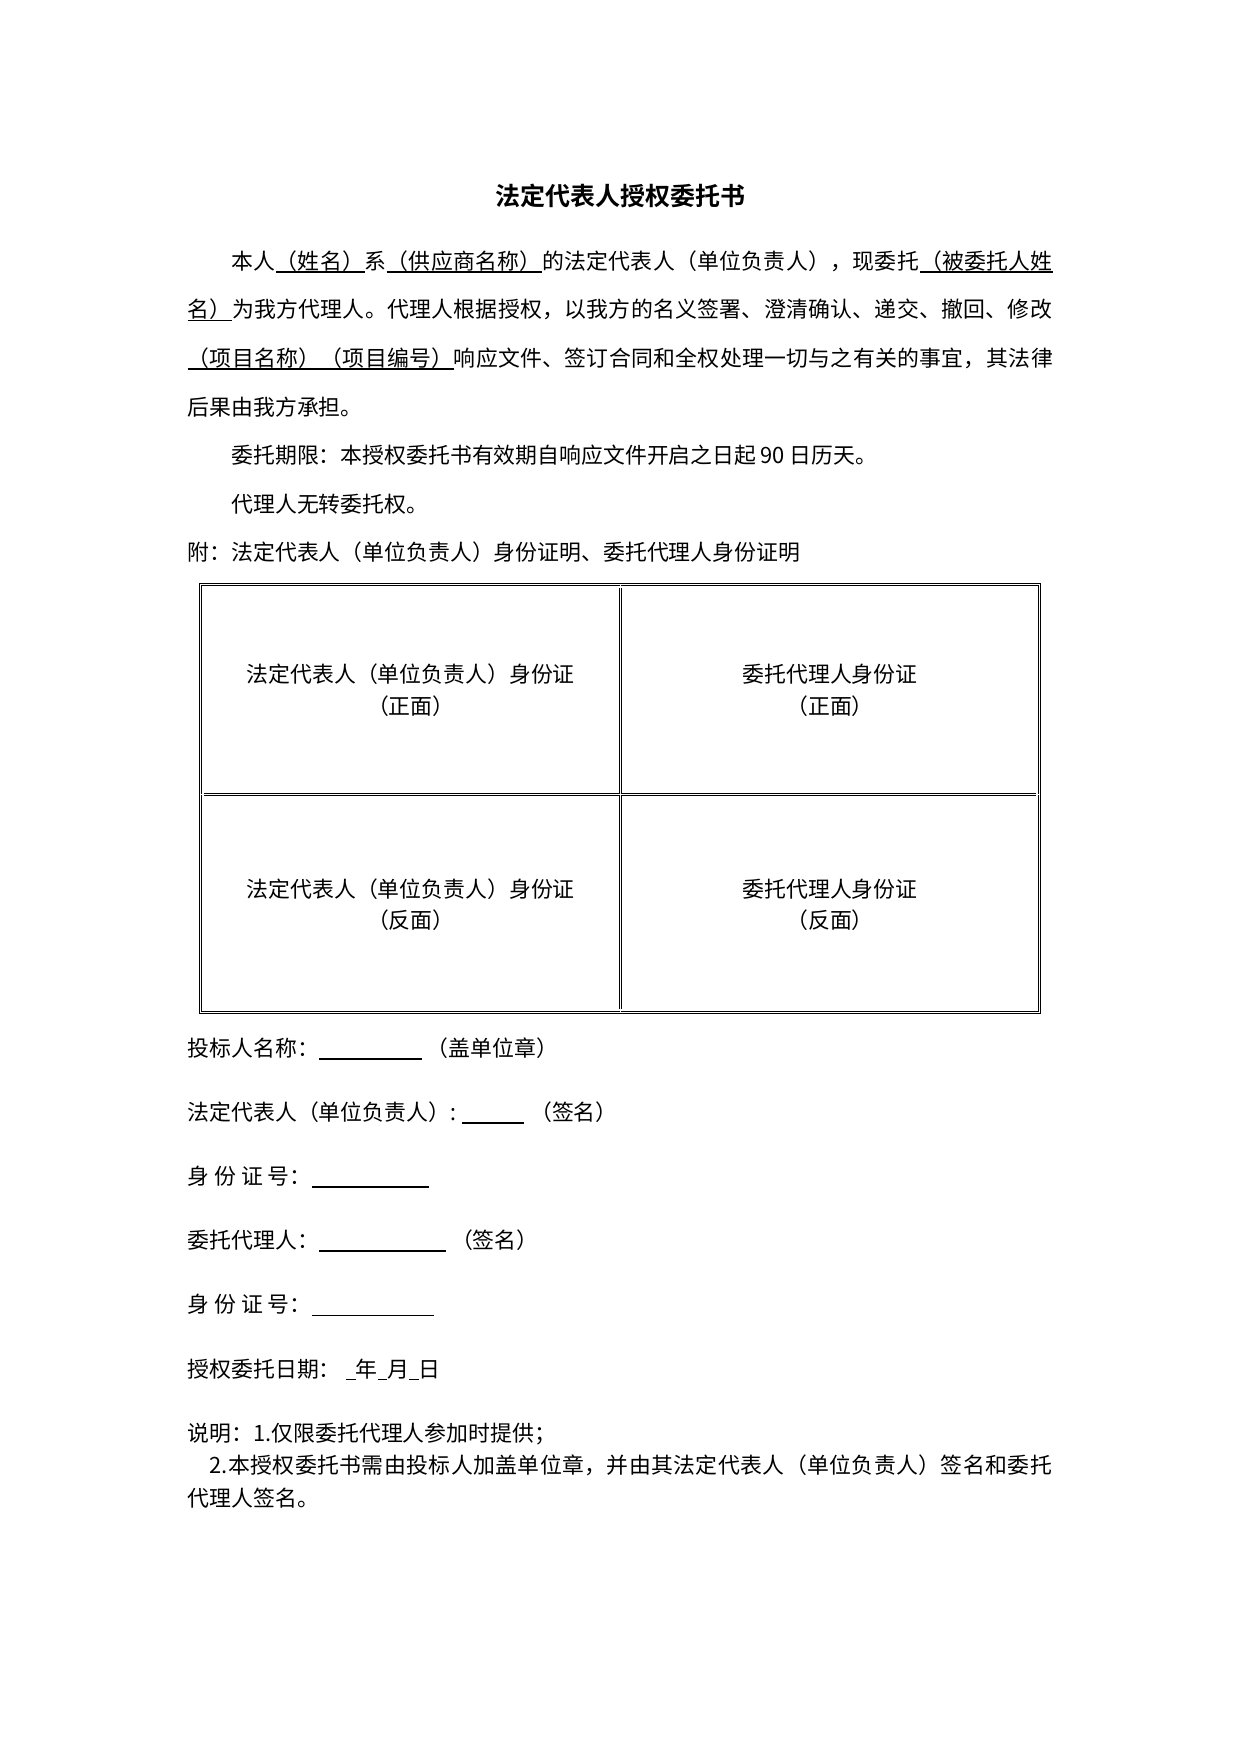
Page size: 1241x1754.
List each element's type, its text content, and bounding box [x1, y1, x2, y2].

text 身 份 证 号： [187, 1287, 1053, 1319]
text 法定代表人（单位负责人）: （签名） [187, 1094, 1053, 1127]
text 代理人无转委托权。 [187, 486, 1053, 519]
table_header 委托代理人身份证 （正面） [620, 586, 1038, 792]
table_cell 委托代理人身份证 （反面） [620, 793, 1038, 1011]
text 委托期限：本授权委托书有效期自响应文件开启之日起90日历天。 [187, 438, 1053, 470]
text 投标人名称： （盖单位章） [187, 1030, 1053, 1063]
text 2.本授权委托书需由投标人加盖单位章，并由其法定代表人（单位负责人）签名和委托代理人签名。 [187, 1448, 1053, 1513]
text 委托代理人： （签名） [187, 1223, 1053, 1255]
text 说明：1.仅限委托代理人参加时提供； [187, 1415, 1053, 1448]
text 授权委托日期： 年 月 日 [187, 1351, 1053, 1384]
table_cell 法定代表人（单位负责人）身份证 （反面） [202, 793, 620, 1011]
text 本人（姓名）系（供应商名称）的法定代表人（单位负责人），现委托（被委托人姓名）为我方代理人。代理人根据授权，以我方的名义签署、澄清确认、递交、撤回、修改（项目名称）（项目编号）响应文件、签订合同和全权处理一切与之有关的事宜，其法律后果由我方承担。 [187, 243, 1053, 422]
text 附：法定代表人（单位负责人）身份证明、委托代理人身份证明 [187, 534, 1053, 567]
text 身 份 证 号： [187, 1159, 1053, 1191]
table_header 法定代表人（单位负责人）身份证 （正面） [202, 586, 620, 792]
text 法定代表人授权委托书 [187, 162, 1053, 227]
